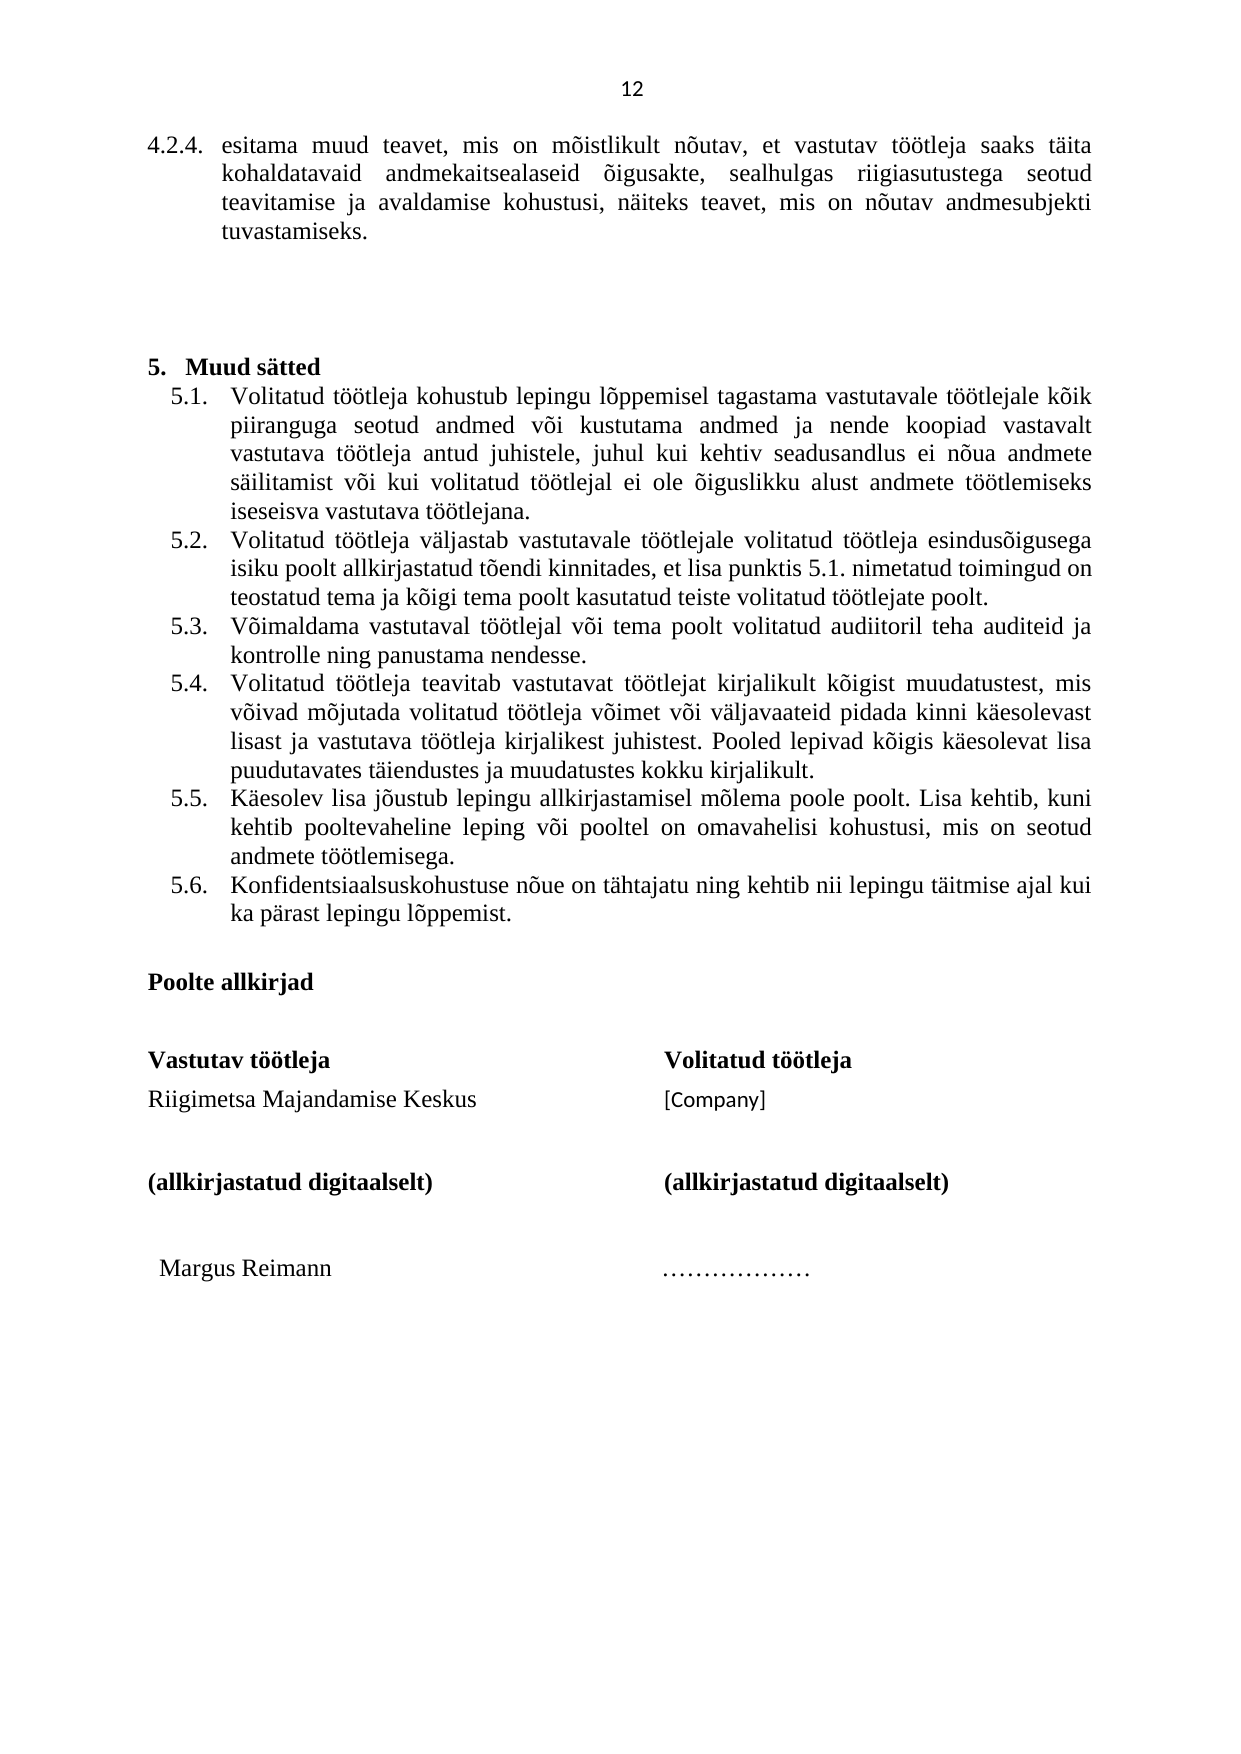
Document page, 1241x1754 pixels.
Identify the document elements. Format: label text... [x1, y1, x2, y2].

table_header Margus Reimann [148, 1253, 650, 1282]
text Riigimetsa Majandamise Keskus [148, 1084, 1093, 1113]
list Volitatud töötleja väljastab vastutavale töötlejale volitatud töötleja esindusõigusega isiku poolt allkirjastatud tõendi kinnitades, et lisa punktis 5.1. nimetatud toimingud on teostatud tema ja kõigi tema poolt kasutatud teiste volitatud töötlejate poolt. [170, 525, 1093, 611]
table_header ……………… [650, 1253, 1093, 1282]
list Käesolev lisa jõustub lepingu allkirjastamisel mõlema poole poolt. Lisa kehtib, kuni kehtib pooltevaheline leping või pooltel on omavahelisi kohustusi, mis on seotud andmete töötlemisega. [170, 783, 1093, 870]
list Volitatud töötleja teavitab vastutavat töötlejat kirjalikult kõigist muudatustest, mis võivad mõjutada volitatud töötleja võimet või väljavaateid pidada kinni käesolevast lisast ja vastutava töötleja kirjalikest juhistest. Pooled lepivad kõigis käesolevat lisa puudutavates täiendustes ja muudatustes kokku kirjalikult. [170, 668, 1093, 783]
list Võimaldama vastutaval töötlejal või tema poolt volitatud audiitoril teha auditeid ja kontrolle ning panustama nendesse. [170, 611, 1093, 668]
list Muud sätted [148, 352, 1093, 381]
list Volitatud töötleja kohustub lepingu lõppemisel tagastama vastutavale töötlejale kõik piiranguga seotud andmed või kustutama andmed ja nende koopiad vastavalt vastutava töötleja antud juhistele, juhul kui kehtiv seadusandlus ei nõua andmete säilitamist või kui volitatud töötlejal ei ole õiguslikku alust andmete töötlemiseks iseseisva vastutava töötlejana. [170, 381, 1093, 525]
list Konfidentsiaalsuskohustuse nõue on tähtajatu ning kehtib nii lepingu täitmise ajal kui ka pärast lepingu lõppemist. [170, 870, 1093, 927]
text Poolte allkirjad [148, 967, 1093, 995]
text Vastutav töötleja Volitatud töötleja [148, 1045, 1093, 1074]
list esitama muud teavet, mis on mõistlikult nõutav, et vastutav töötleja saaks täita kohaldatavaid andmekaitsealaseid õigusakte, sealhulgas riigiasutustega seotud teavitamise ja avaldamise kohustusi, näiteks teavet, mis on nõutav andmesubjekti tuvastamiseks. [147, 130, 1093, 245]
